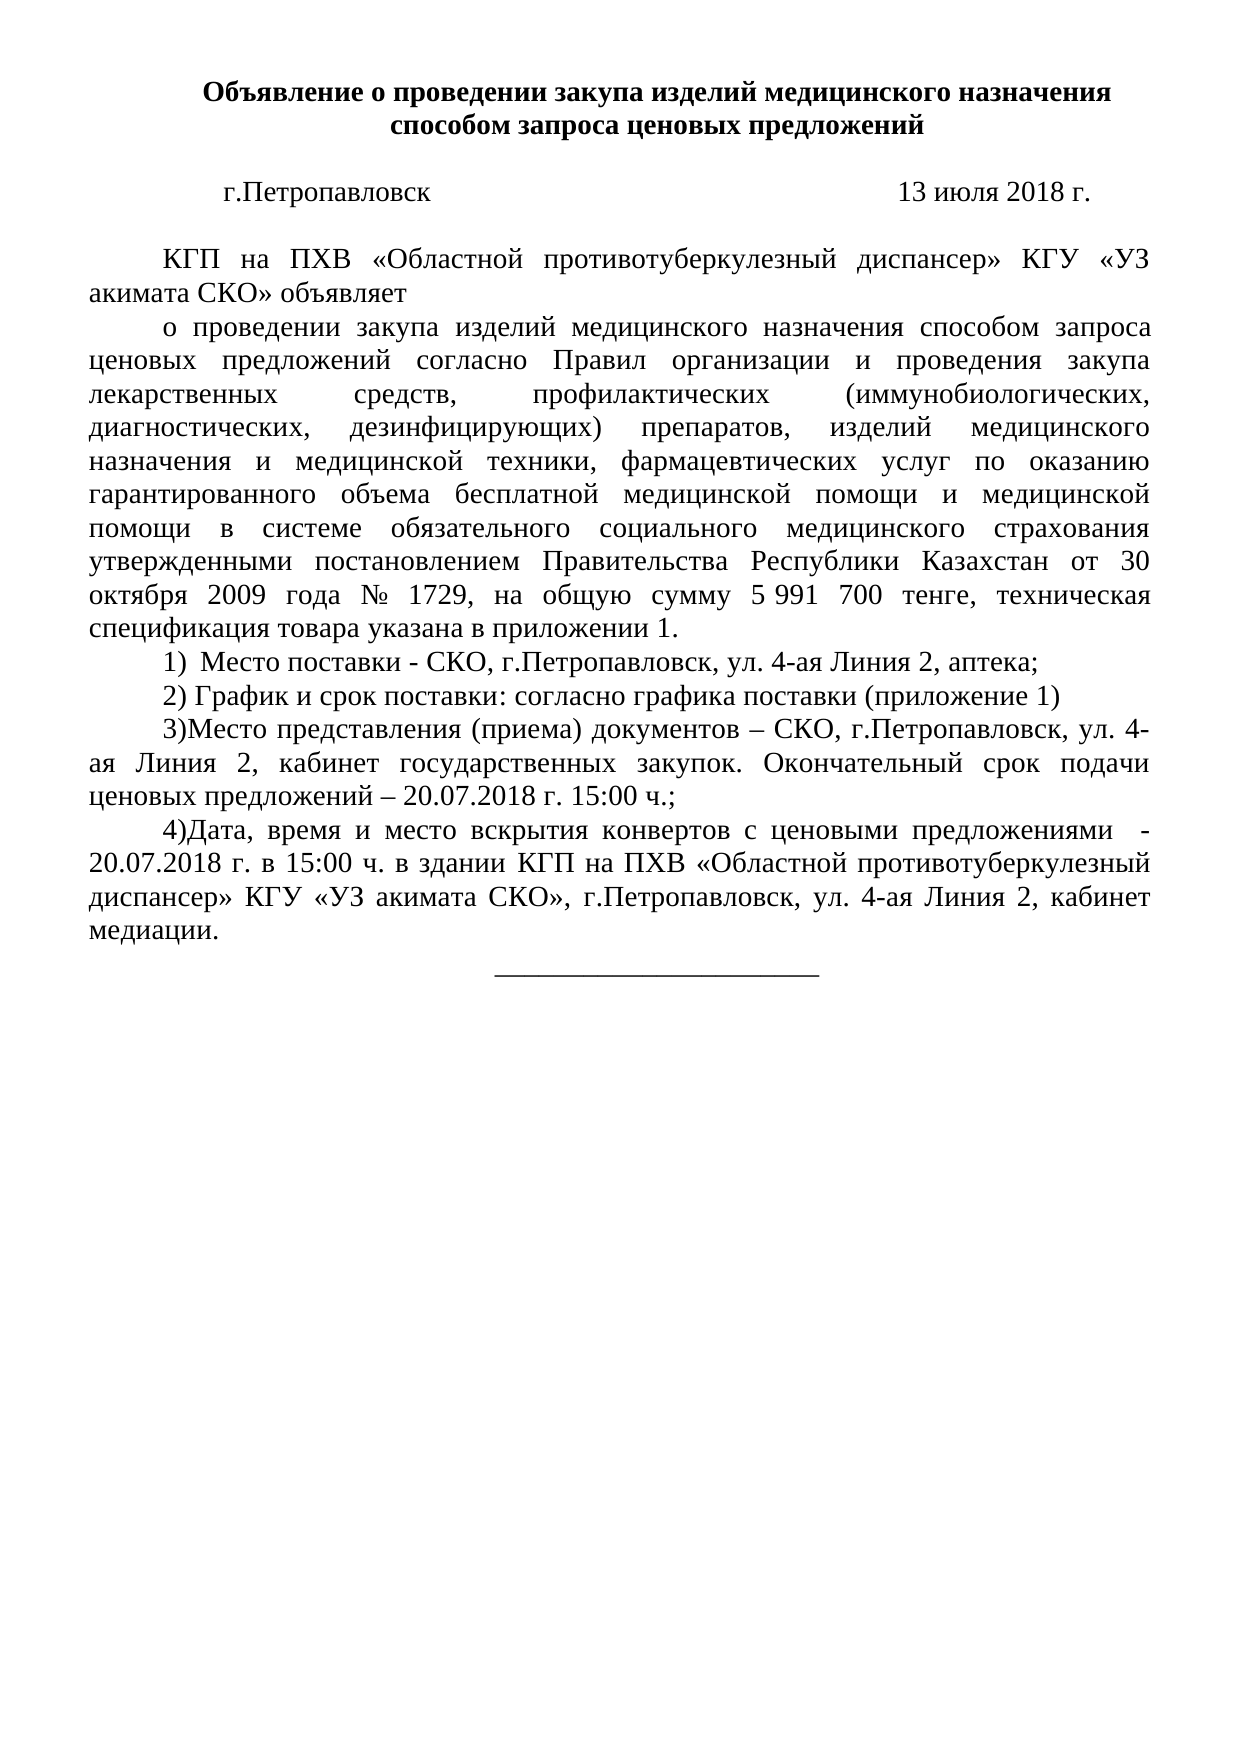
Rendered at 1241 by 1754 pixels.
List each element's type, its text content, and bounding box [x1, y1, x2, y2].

subtitle г.Петропавловск 13 июля 2018 г. [89, 174, 1152, 208]
subtitle способом запроса ценовых предложений [89, 107, 1152, 141]
text ______________________ [89, 946, 1152, 979]
text 2) График и срок поставки: согласно графика поставки (приложение 1) [89, 678, 1152, 711]
text 3)Место представления (приема) документов – СКО, г.Петропавловск, ул. 4-ая Линия 2, кабинет государственных закупок. Окончательный срок подачи ценовых предложений – 20.07.2018 г. 15:00 ч.; [89, 711, 1152, 812]
subtitle Объявление о проведении закупа изделий медицинского назначения [89, 74, 1152, 107]
list Место поставки - СКО, г.Петропавловск, ул. 4-ая Линия 2, аптека; [162, 644, 1152, 678]
text КГП на ПХВ «Областной противотуберкулезный диспансер» КГУ «УЗ акимата СКО» объявляет [89, 242, 1152, 309]
text 4)Дата, время и место вскрытия конвертов с ценовыми предложениями - 20.07.2018 г. в 15:00 ч. в здании КГП на ПХВ «Областной противотуберкулезный диспансер» КГУ «УЗ акимата СКО», г.Петропавловск, ул. 4-ая Линия 2, кабинет медиации. [89, 812, 1152, 946]
text о проведении закупа изделий медицинского назначения способом запроса ценовых предложений согласно Правил организации и проведения закупа лекарственных средств, профилактических (иммунобиологических, диагностических, дезинфицирующих) препаратов, изделий медицинского назначения и медицинской техники, фармацевтических услуг по оказанию гарантированного объема бесплатной медицинской помощи и медицинской помощи в системе обязательного социального медицинского страхования утвержденными постановлением Правительства Республики Казахстан от 30 октября 2009 года № 1729, на общую сумму 5 991 700 тенге, техническая спецификация товара указана в приложении 1. [89, 309, 1152, 644]
